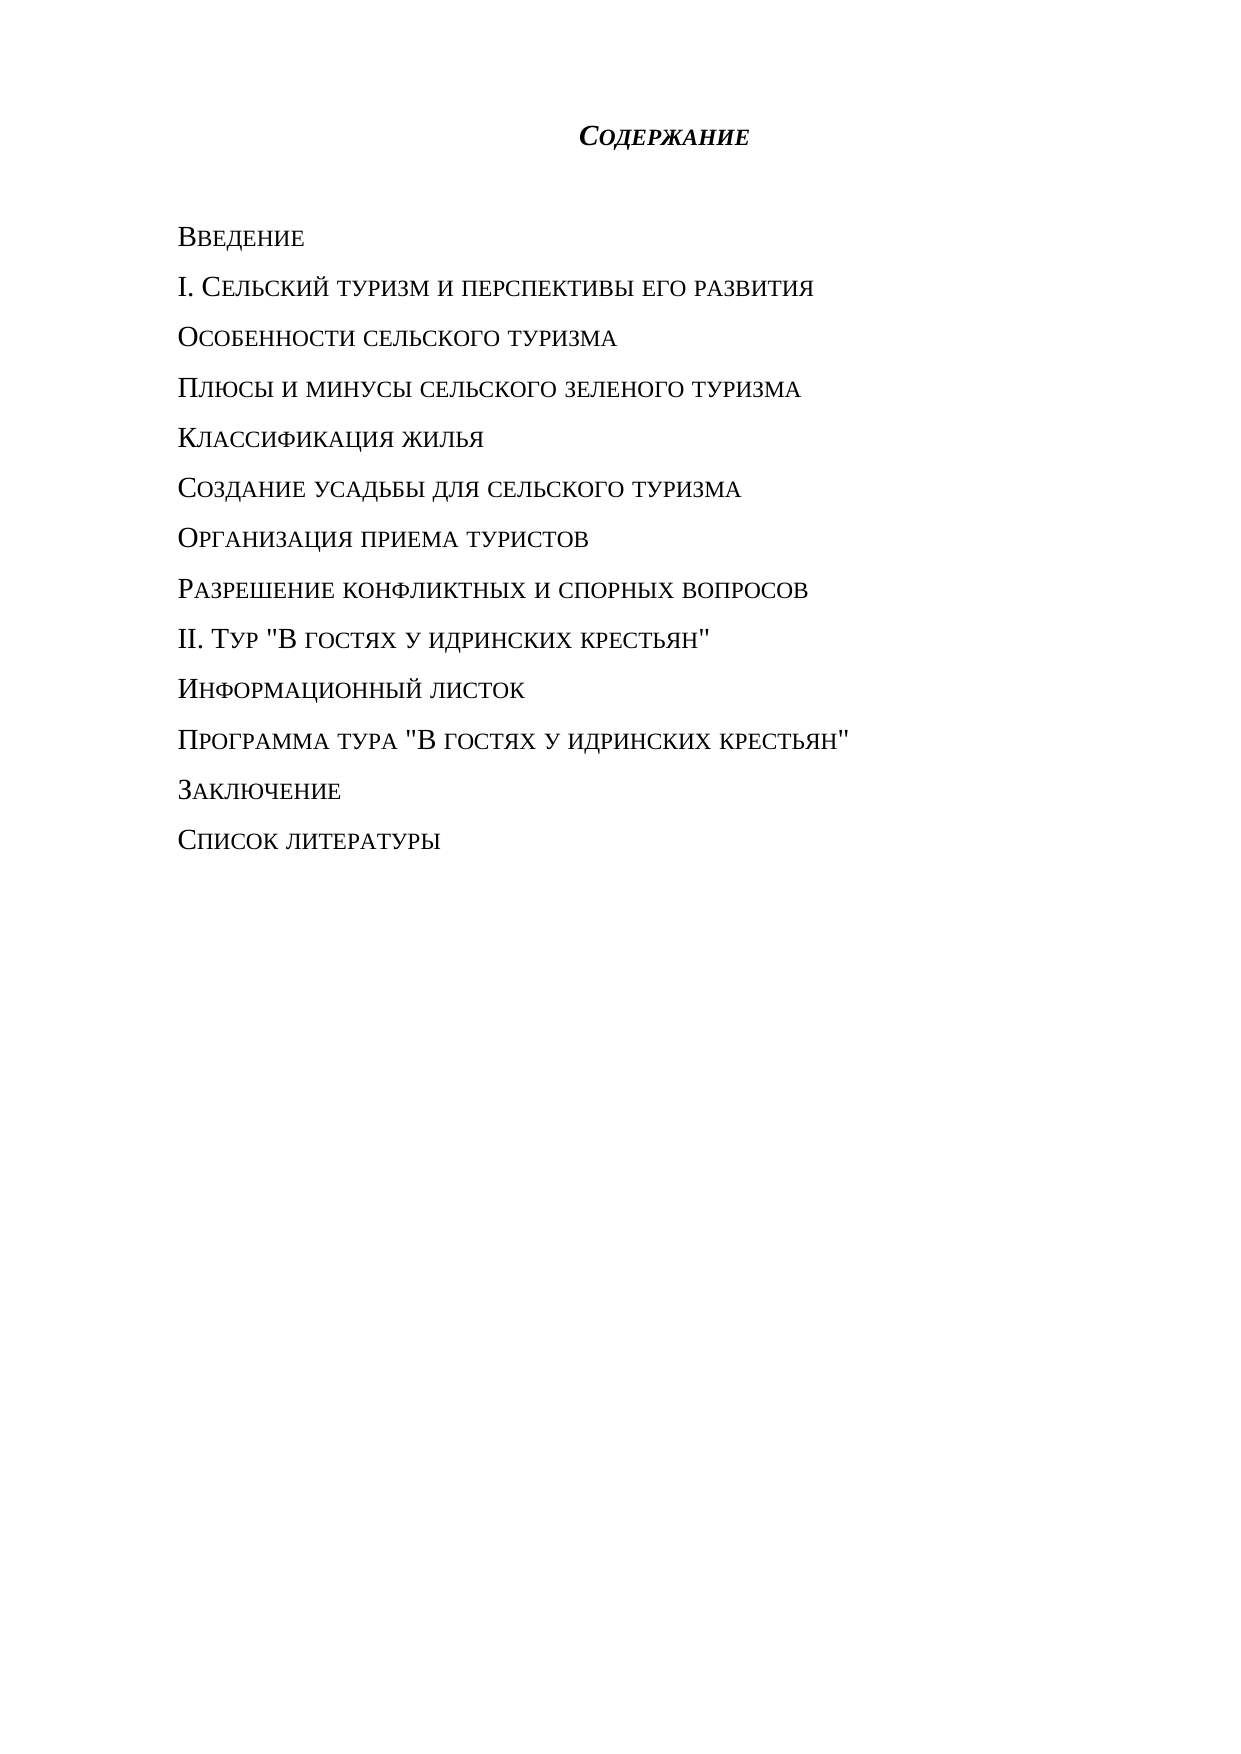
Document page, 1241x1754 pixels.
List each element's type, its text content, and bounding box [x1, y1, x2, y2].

text Организация приема туристов [177, 521, 1152, 554]
text Классификация жилья [177, 420, 1152, 453]
text I. Сельский туризм и перспективы его развития [177, 269, 1152, 303]
text Разрешение конфликтных и спорных вопросов [177, 571, 1152, 604]
text Создание усадьбы для сельского туризма [177, 470, 1152, 504]
text Плюсы и минусы сельского зеленого туризма [177, 370, 1152, 403]
text Программа тура "В гостях у идринских крестьян" [177, 722, 1152, 755]
text Заключение [177, 772, 1152, 806]
text Содержание [177, 118, 1152, 152]
text Информационный листок [177, 672, 1152, 705]
text Введение [177, 219, 1152, 252]
text Список литературы [177, 822, 1152, 856]
text II. Тур "В гостях у идринских крестьян" [177, 621, 1152, 655]
text Особенности сельского туризма [177, 319, 1152, 353]
